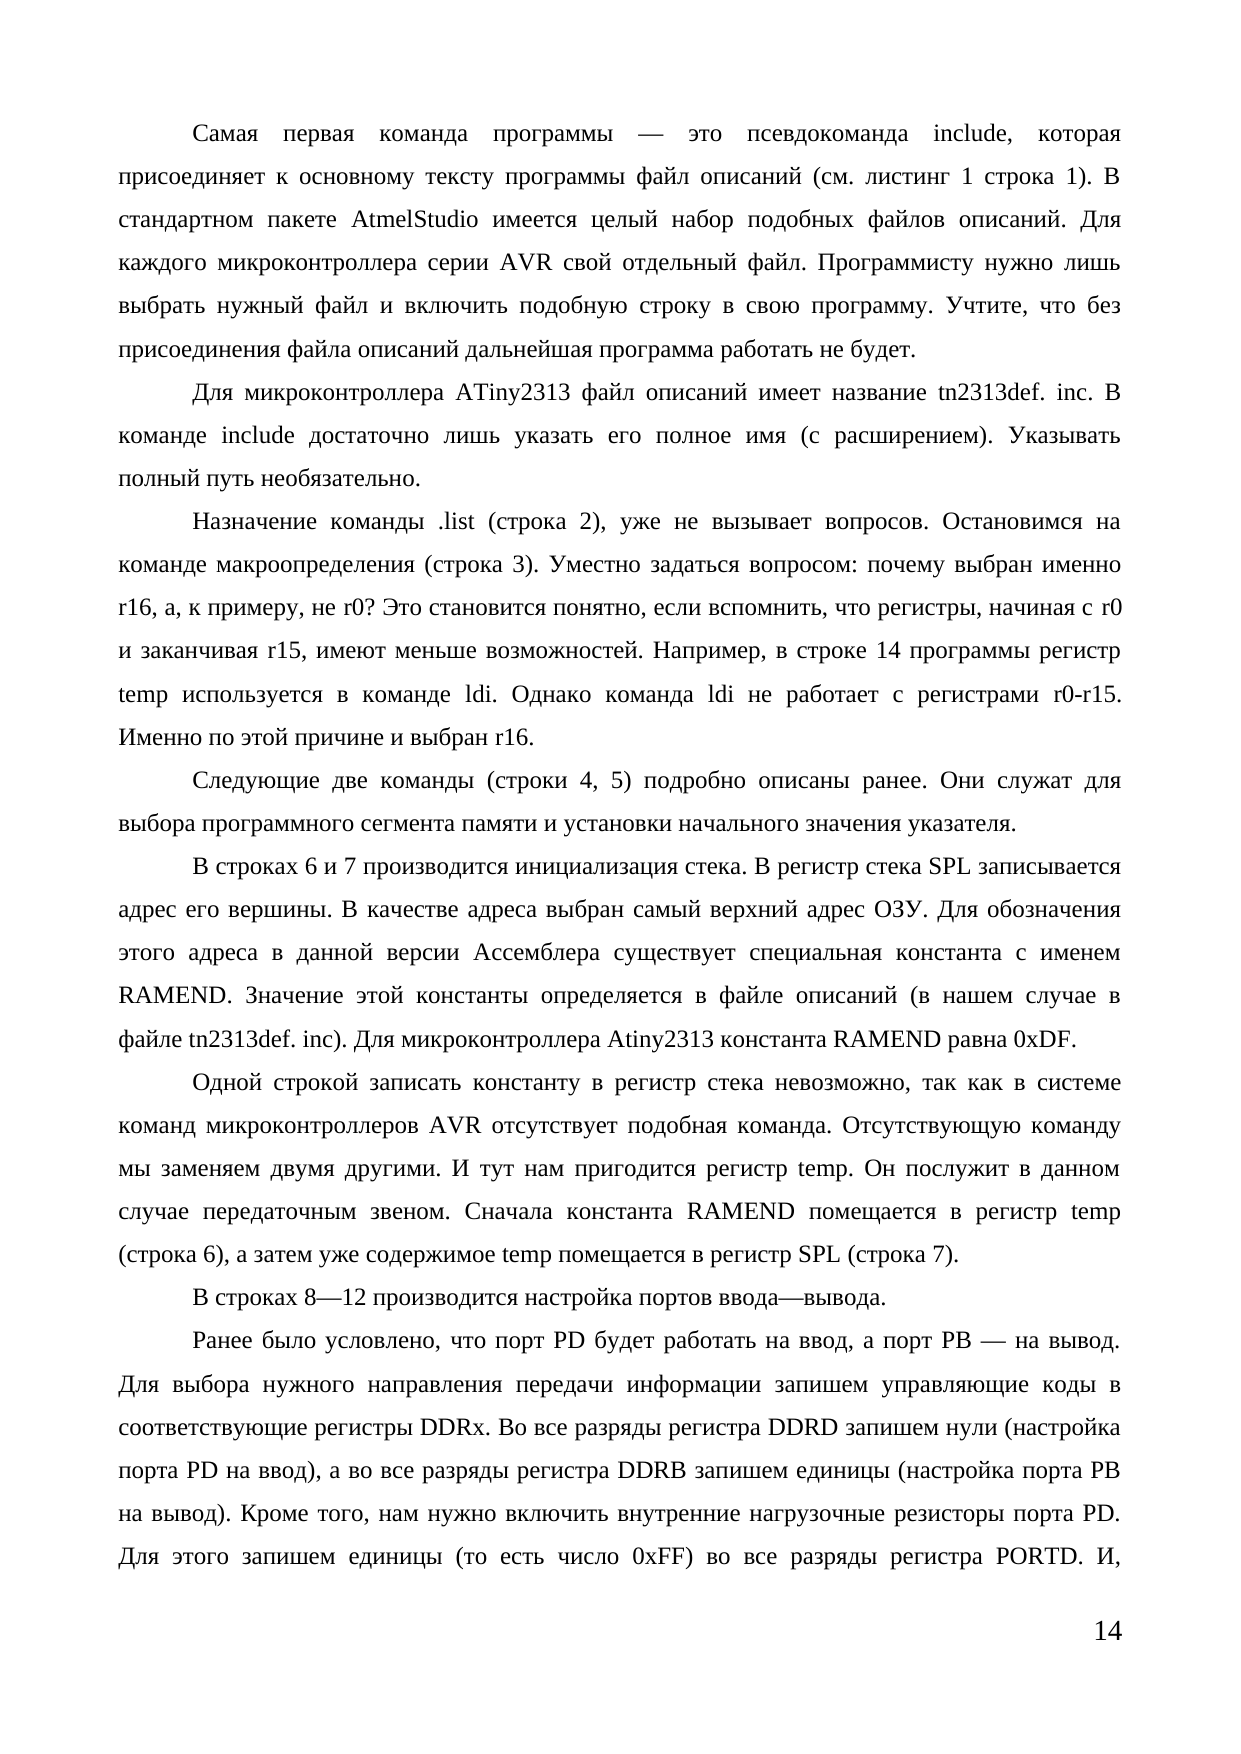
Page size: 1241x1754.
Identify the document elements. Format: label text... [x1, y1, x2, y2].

text Назначение команды .list (строка 2), уже не вызывает вопросов. Остановимся на команде макроопределения (строка 3). Уместно задаться вопросом: почему выбран именно r16, а, к примеру, не r0? Это становится понятно, если вспомнить, что регистры, начиная с r0 и заканчивая r15, имеют меньше возможностей. Например, в строке 14 программы регистр temp используется в команде ldi. Однако команда ldi не работает с регистрами r0-r15. Именно по этой причине и выбран r16. [118, 506, 1122, 751]
text В строках 8—12 производится настройка портов ввода—вывода. [118, 1282, 1122, 1311]
text Для микроконтроллера ATiny2313 файл описаний имеет название tn2313def. inc. В команде include достаточно лишь указать его полное имя (с расширением). Указывать полный путь необязательно. [118, 377, 1122, 492]
text Следующие две команды (строки 4, 5) подробно описаны ранее. Они служат для выбора программного сегмента памяти и установки начального значения указателя. [118, 765, 1122, 837]
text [118, 1326, 1122, 1570]
text Одной строкой записать константу в регистр стека невозможно, так как в системе команд микроконтроллеров AVR отсутствует подобная команда. Отсутствующую команду мы заменяем двумя другими. И тут нам пригодится регистр temp. Он послужит в данном случае передаточным звеном. Сначала константа RAMEND помещается в регистр temp (строка 6), а затем уже содержимое temp помещается в регистр SPL (строка 7). [118, 1067, 1122, 1268]
text Самая первая команда программы — это псевдокоманда include, которая присоединяет к основному тексту программы файл описаний (см. листинг 1 строка 1). В стандартном пакете AtmelStudio имеется целый набор подобных файлов описаний. Для каждого микроконтроллера серии AVR свой отдельный файл. Программисту нужно лишь выбрать нужный файл и включить подобную строку в свою программу. Учтите, что без присоединения файла описаний дальнейшая программа работать не будет. [118, 118, 1122, 362]
text В строках 6 и 7 производится инициализация стека. В регистр стека SPL записывается адрес его вершины. В качестве адреса выбран самый верхний адрес ОЗУ. Для обозначения этого адреса в данной версии Ассемблера существует специальная константа с именем RAMEND. Значение этой константы определяется в файле описаний (в нашем случае в файле tn2313def. inc). Для микроконтроллера Atiny2313 константа RAMEND равна 0xDF. [118, 851, 1122, 1052]
